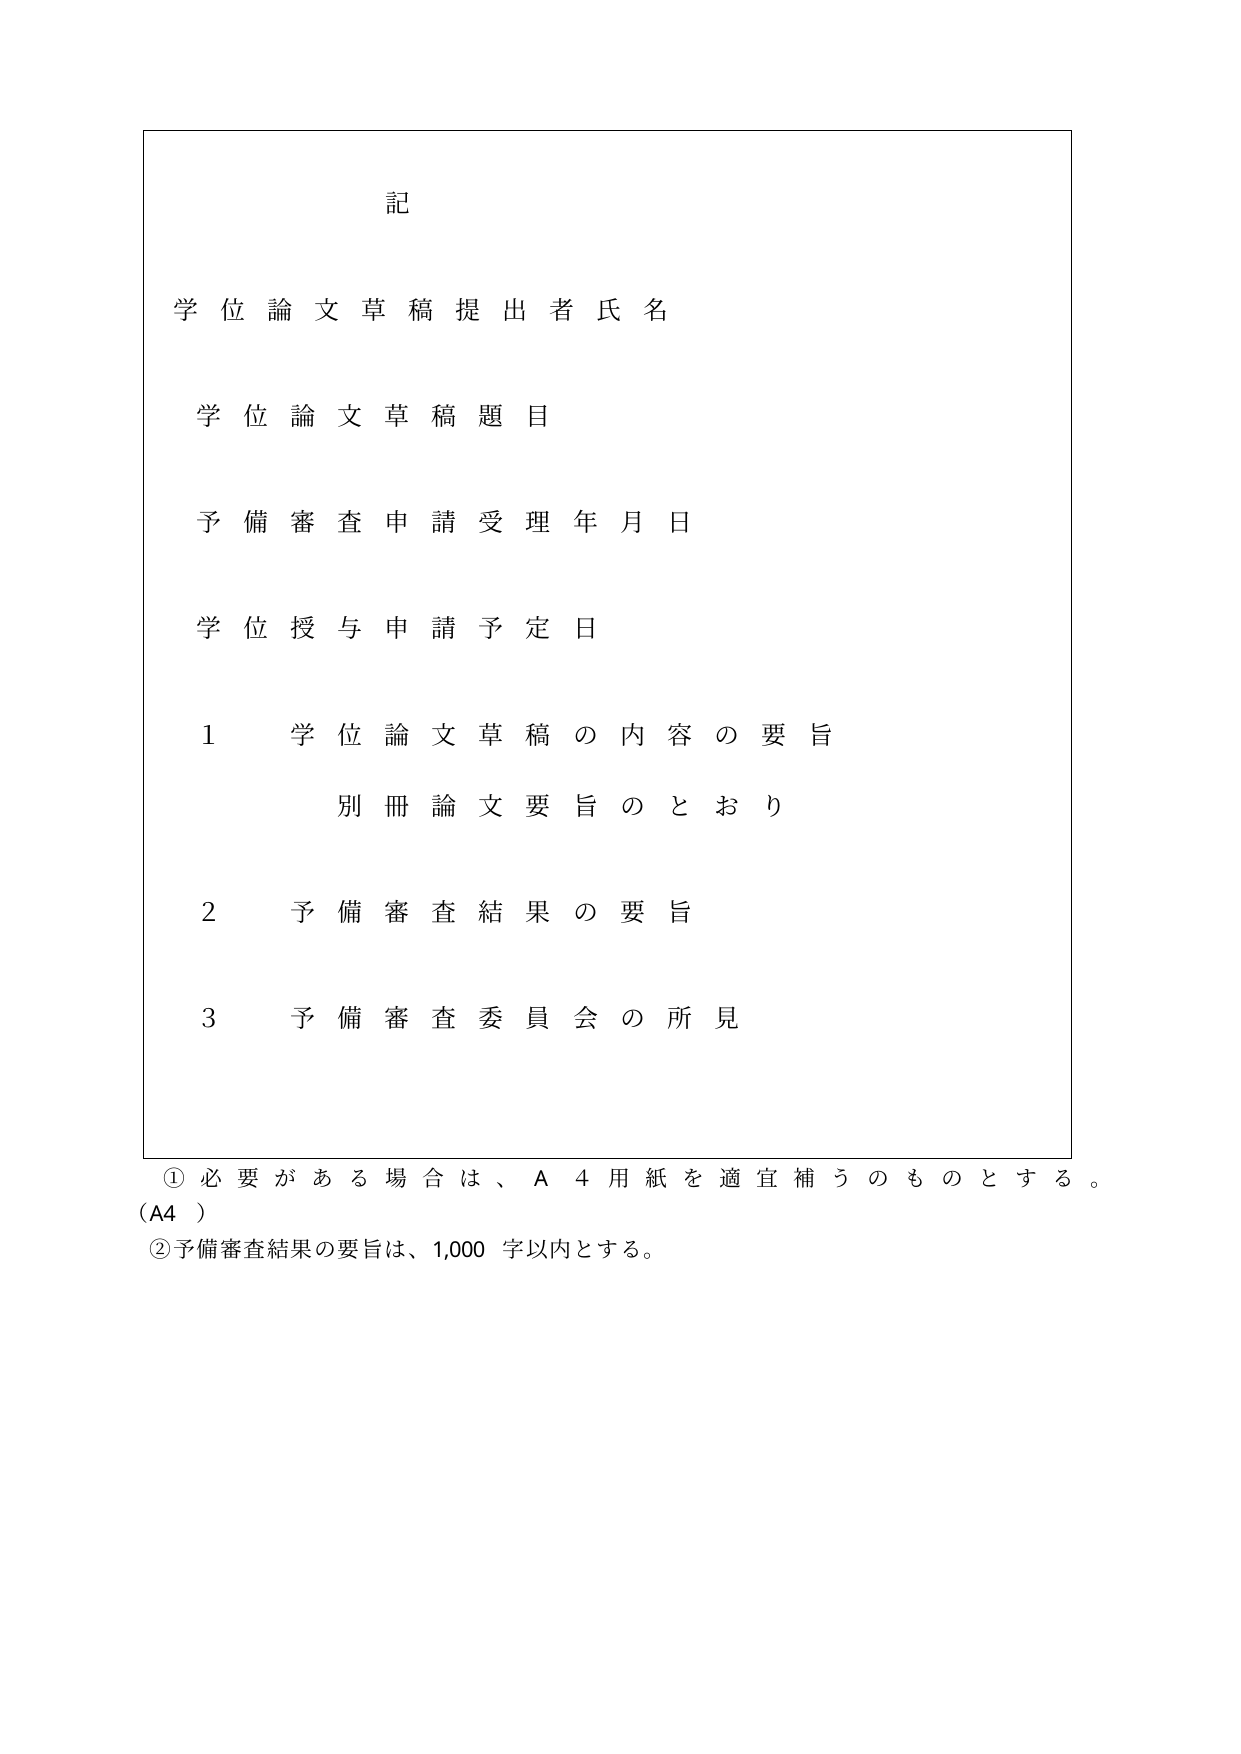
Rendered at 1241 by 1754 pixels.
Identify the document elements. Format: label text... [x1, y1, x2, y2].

text ②予備審査結果の要旨は、1,000字以内とする。 [126, 1230, 1114, 1266]
text ①必要がある場合は、A４用紙を適宜補うのものとする。 （A4） [126, 1159, 1114, 1230]
table_cell 記 学位論文草稿提出者氏名 学位論文草稿題目 予備審査申請受理年月日 学位授与申請予定日 １ 学位論文草稿の内容の要旨 別冊論文要旨のとおり ２ 予備審査結果の要旨 ３ 予備審査委員会の所見 [144, 131, 1071, 1158]
